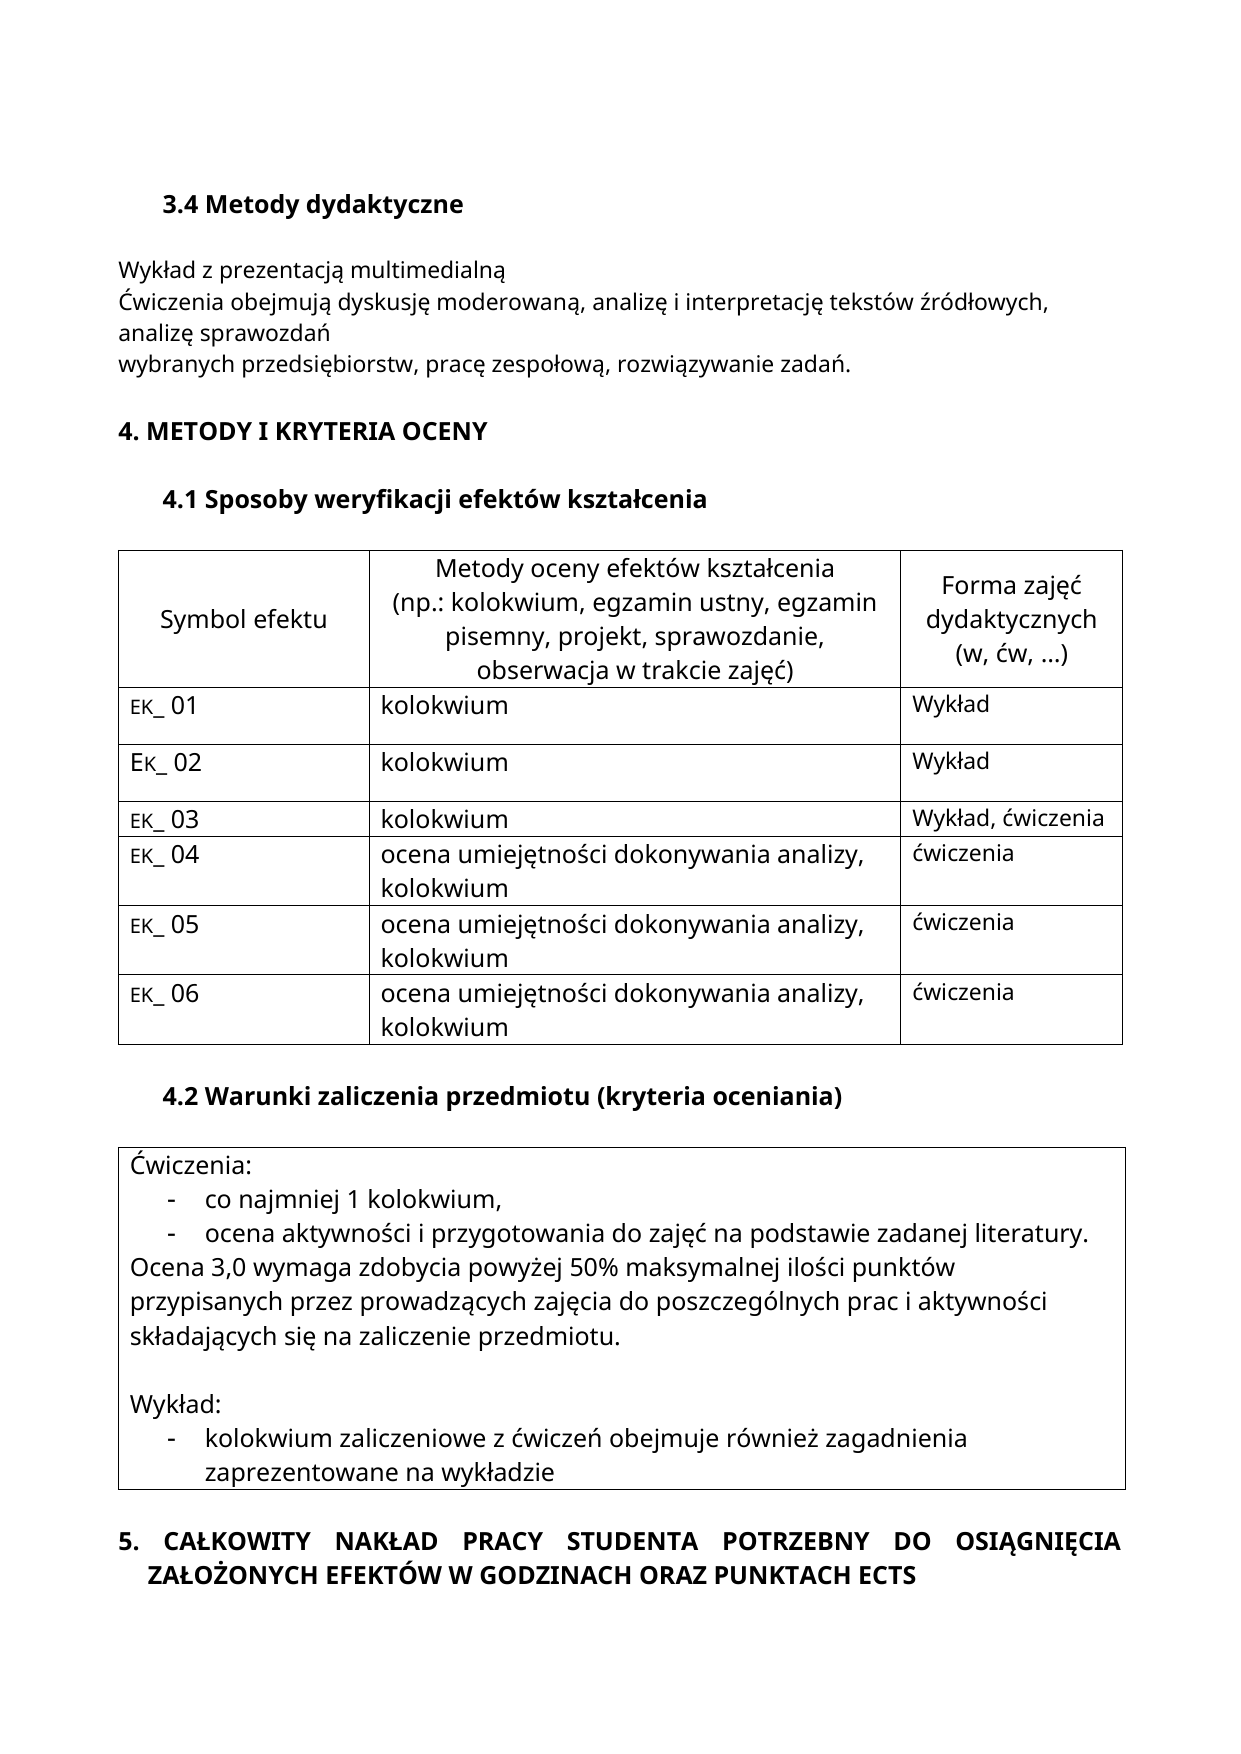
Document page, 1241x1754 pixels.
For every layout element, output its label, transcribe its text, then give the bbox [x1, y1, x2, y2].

text wybranych przedsiębiorstw, pracę zespołową, rozwiązywanie zadań. [118, 348, 1122, 379]
table_header Metody oceny efektów kształcenia (np.: kolokwium, egzamin ustny, egzamin pisemny, projekt, sprawozdanie, obserwacja w trakcie zajęć) [370, 551, 900, 687]
text 3.4 Metody dydaktyczne [162, 186, 1122, 220]
text 4.1 Sposoby weryfikacji efektów kształcenia [162, 482, 1122, 516]
table_cell ek_ 01 [119, 688, 369, 744]
table_cell ocena umiejętności dokonywania analizy, kolokwium [370, 975, 900, 1043]
table_cell ćwiczenia [901, 906, 1122, 974]
text Wykład z prezentacją multimedialną [118, 254, 1122, 286]
table_header Symbol efektu [119, 551, 369, 687]
table_cell ek_ 06 [119, 975, 369, 1043]
table_cell ek_ 04 [119, 837, 369, 905]
table_cell Wykład [901, 745, 1122, 801]
table_cell Wykład, ćwiczenia [901, 802, 1122, 836]
table_cell ćwiczenia [901, 837, 1122, 905]
table_cell kolokwium [370, 688, 900, 744]
text 5. CAŁKOWITY NAKŁAD PRACY STUDENTA POTRZEBNY DO OSIĄGNIĘCIA ZAŁOŻONYCH EFEKTÓW W GODZINACH ORAZ PUNKTACH ECTS [118, 1523, 1122, 1592]
table_header Forma zajęć dydaktycznych (w, ćw, …) [901, 551, 1122, 687]
table_cell ek_ 05 [119, 906, 369, 974]
table_cell ocena umiejętności dokonywania analizy, kolokwium [370, 906, 900, 974]
table_cell ćwiczenia [901, 975, 1122, 1043]
text Ćwiczenia obejmują dyskusję moderowaną, analizę i interpretację tekstów źródłowych, analizę sprawozdań [118, 286, 1122, 348]
table_cell Ek_ 02 [119, 745, 369, 801]
table_cell ek_ 03 [119, 802, 369, 836]
table_cell kolokwium [370, 745, 900, 801]
text 4.2 Warunki zaliczenia przedmiotu (kryteria oceniania) [162, 1079, 1122, 1113]
table_header Ćwiczenia: co najmniej 1 kolokwium, ocena aktywności i przygotowania do zajęć na podstawie zadanej literatury. Ocena 3,0 wymaga zdobycia powyżej 50% maksymalnej ilości punktów przypisanych przez prowadzących zajęcia do poszczególnych prac i aktywności składających się na zaliczenie przedmiotu. Wykład: kolokwium zaliczeniowe z ćwiczeń obejmuje również zagadnienia zaprezentowane na wykładzie [119, 1148, 1125, 1488]
table_cell Wykład [901, 688, 1122, 744]
table_cell kolokwium [370, 802, 900, 836]
text 4. METODY I KRYTERIA OCENY [118, 413, 1122, 447]
table_cell ocena umiejętności dokonywania analizy, kolokwium [370, 837, 900, 905]
